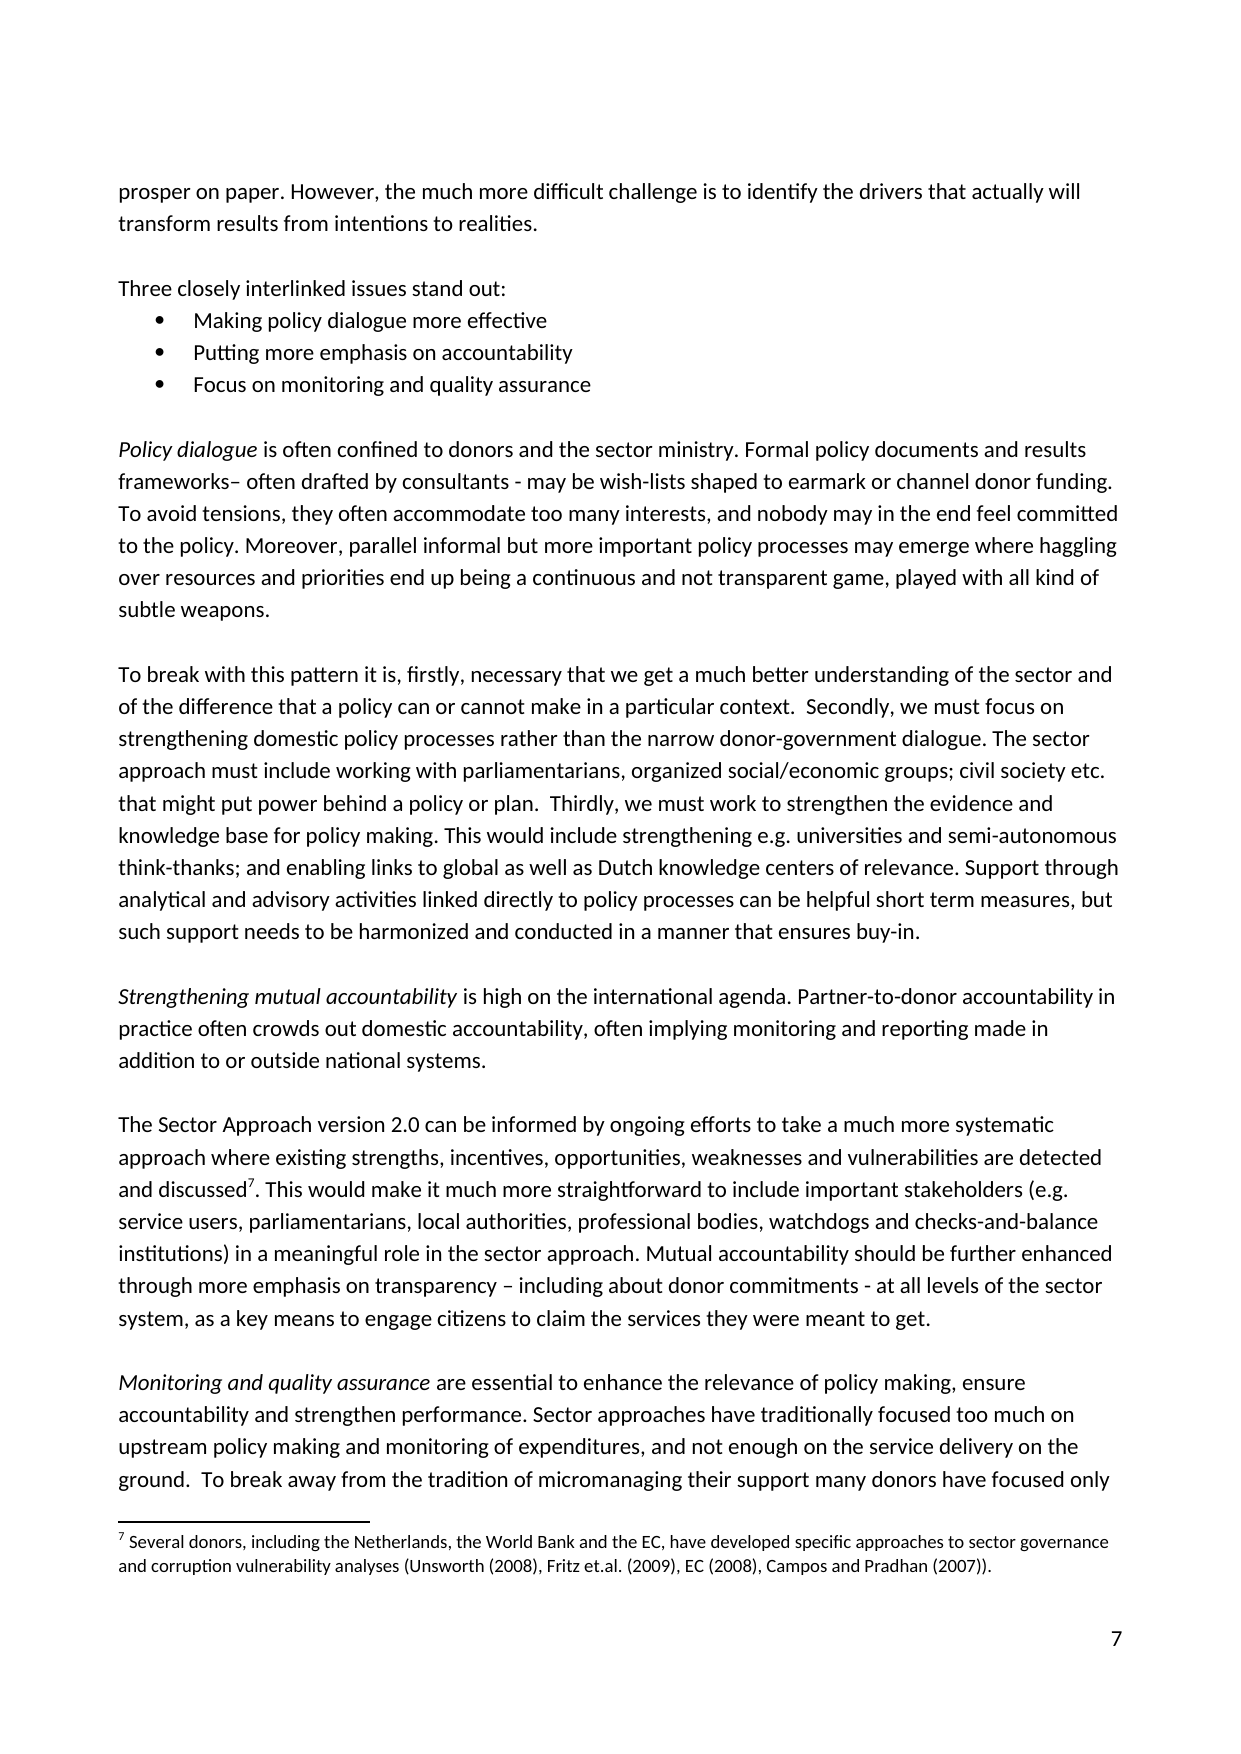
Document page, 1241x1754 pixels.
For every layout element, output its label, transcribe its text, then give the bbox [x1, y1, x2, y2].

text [118, 1368, 1122, 1493]
list Putting more emphasis on accountability [156, 338, 1122, 366]
text The Sector Approach version 2.0 can be informed by ongoing efforts to take a much more systematic approach where existing strengths, incentives, opportunities, weaknesses and vulnerabilities are detected and discussed. This would make it much more straightforward to include important stakeholders (e.g. service users, parliamentarians, local authorities, professional bodies, watchdogs and checks-and-balance institutions) in a meaningful role in the sector approach. Mutual accountability should be further enhanced through more emphasis on transparency – including about donor commitments - at all levels of the sector system, as a key means to engage citizens to claim the services they were meant to get. [118, 1111, 1122, 1332]
text Three closely interlinked issues stand out: [118, 274, 1122, 302]
text Policy dialogue is often confined to donors and the sector ministry. Formal policy documents and results frameworks– often drafted by consultants - may be wish-lists shaped to earmark or channel donor funding. To avoid tensions, they often accommodate too many interests, and nobody may in the end feel committed to the policy. Moreover, parallel informal but more important policy processes may emerge where haggling over resources and priorities end up being a continuous and not transparent game, played with all kind of subtle weapons. [118, 435, 1122, 624]
text To break with this pattern it is, firstly, necessary that we get a much better understanding of the sector and of the difference that a policy can or cannot make in a particular context. Secondly, we must focus on strengthening domestic policy processes rather than the narrow donor-government dialogue. The sector approach must include working with parliamentarians, organized social/economic groups; civil society etc. that might put power behind a policy or plan. Thirdly, we must work to strengthen the evidence and knowledge base for policy making. This would include strengthening e.g. universities and semi-autonomous think-thanks; and enabling links to global as well as Dutch knowledge centers of relevance. Support through analytical and advisory activities linked directly to policy processes can be helpful short term measures, but such support needs to be harmonized and conducted in a manner that ensures buy-in. [118, 660, 1122, 946]
text Strengthening mutual accountability is high on the international agenda. Partner-to-donor accountability in practice often crowds out domestic accountability, often implying monitoring and reporting made in addition to or outside national systems. [118, 982, 1122, 1074]
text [118, 177, 1122, 237]
list Making policy dialogue more effective [156, 306, 1122, 334]
list Focus on monitoring and quality assurance [156, 370, 1122, 398]
